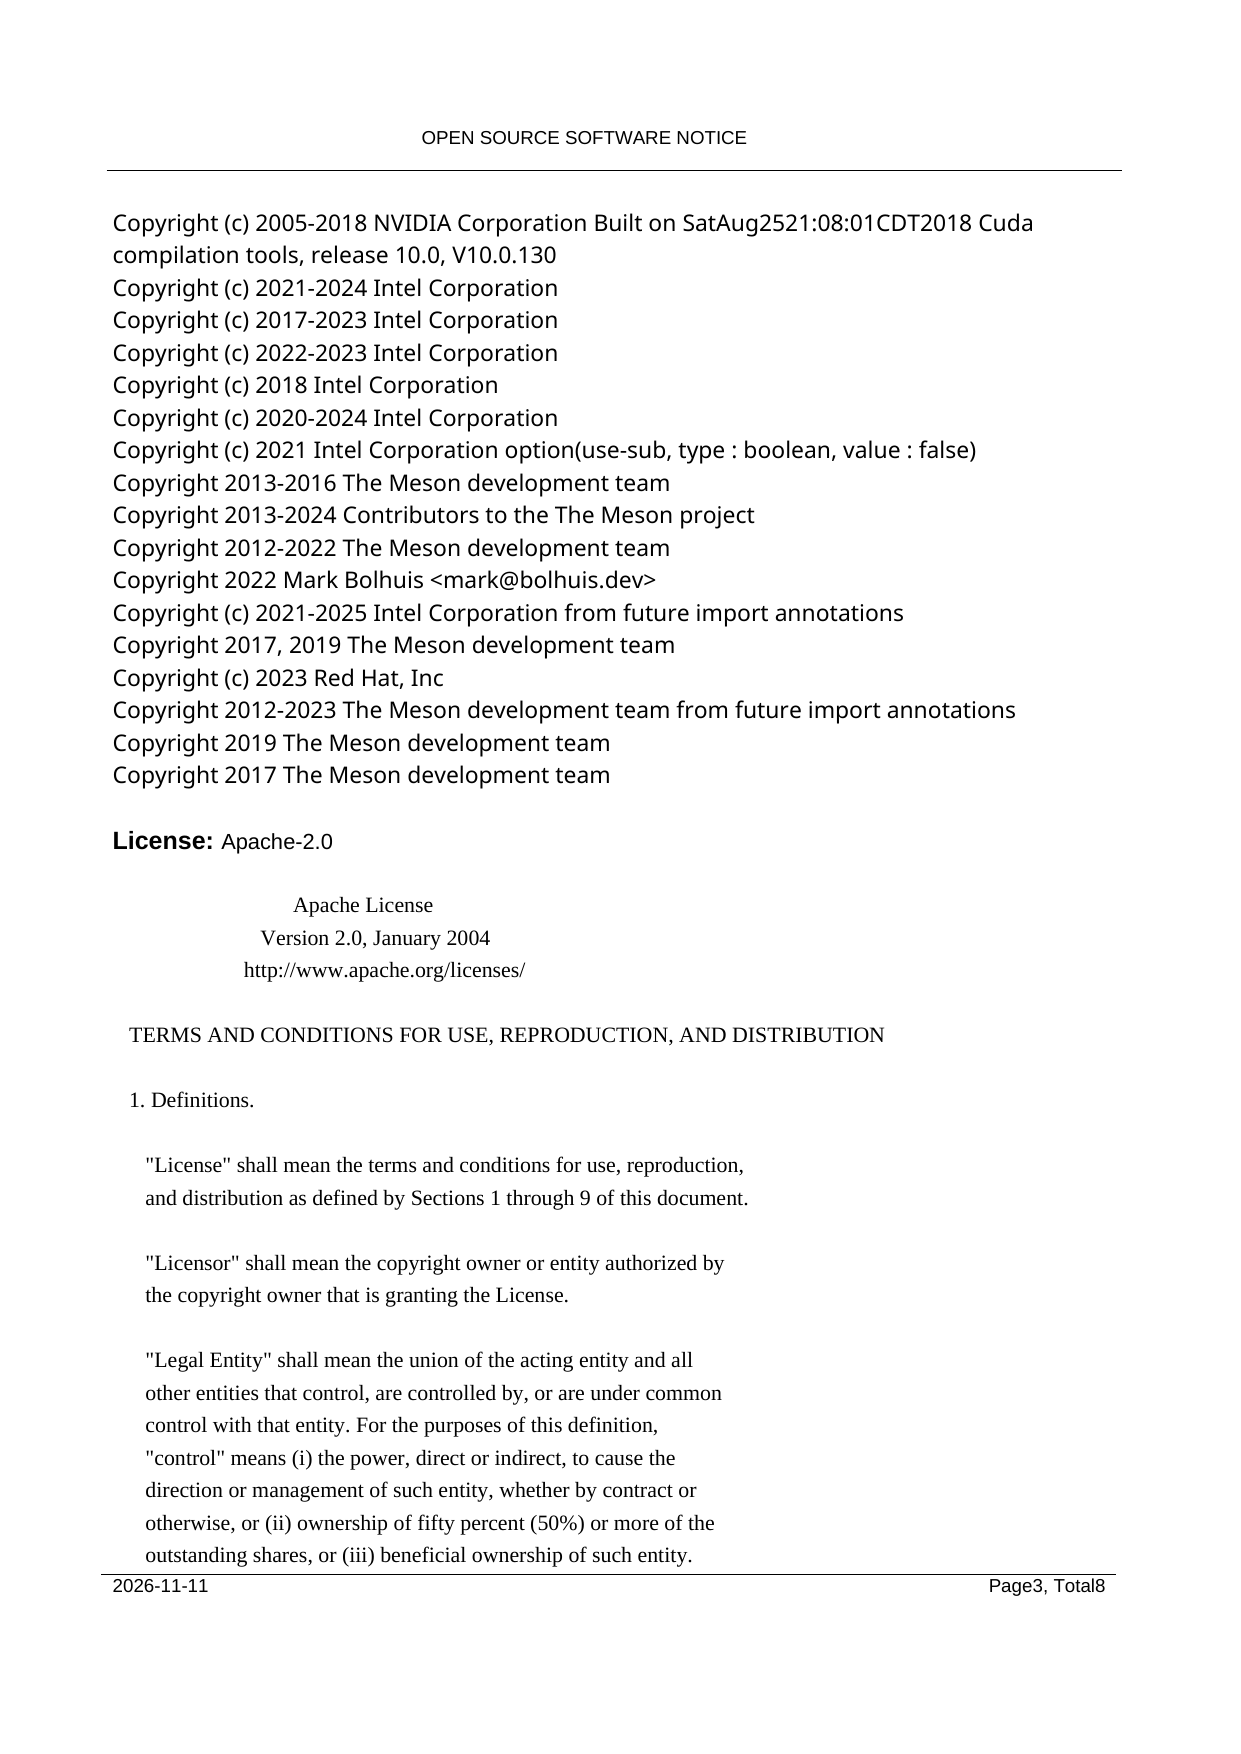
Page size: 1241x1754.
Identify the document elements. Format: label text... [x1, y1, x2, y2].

text License: Apache-2.0 [112, 824, 1128, 856]
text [112, 206, 1128, 824]
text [112, 856, 1128, 1571]
